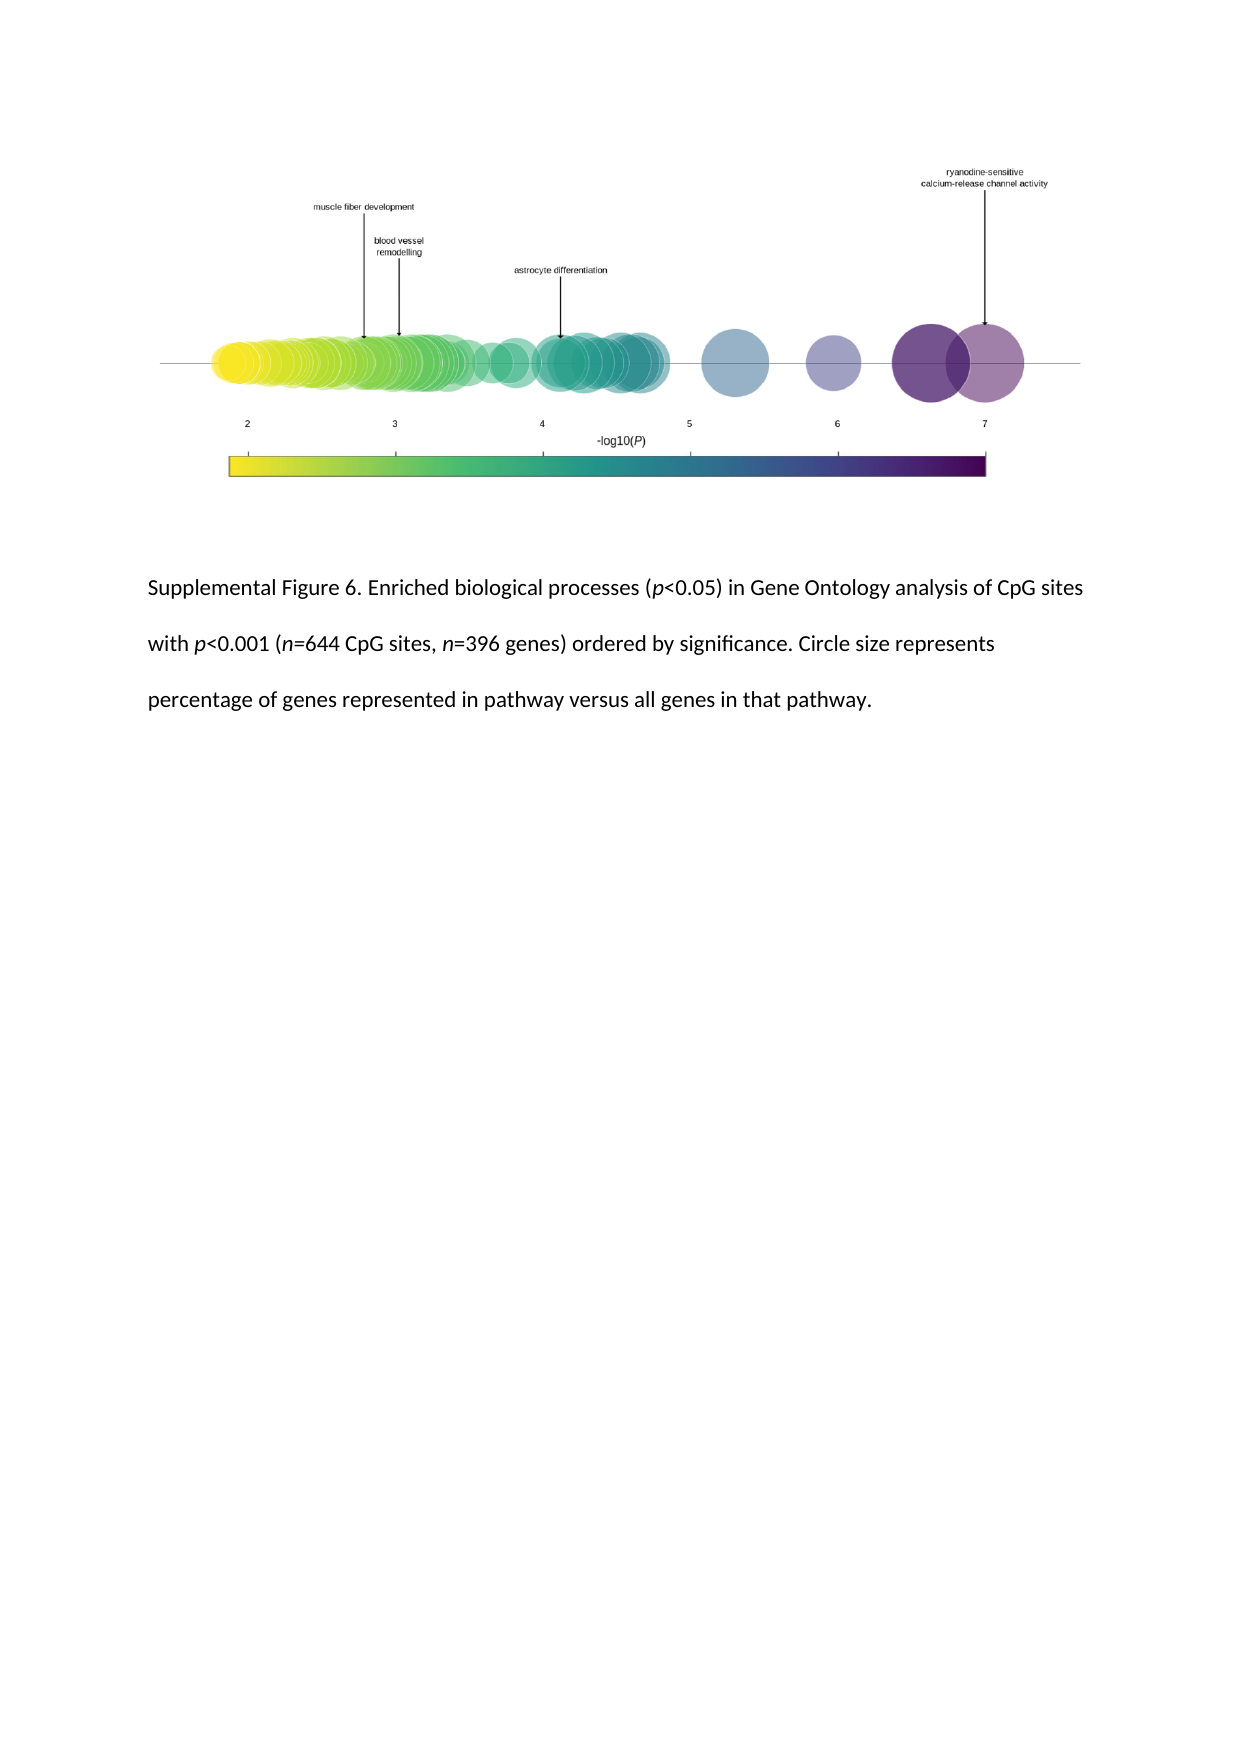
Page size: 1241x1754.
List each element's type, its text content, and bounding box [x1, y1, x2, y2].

text Supplemental Figure 6. Enriched biological processes (p<0.05) in Gene Ontology analysis of CpG sites with p<0.001 (n=644 CpG sites, n=396 genes) ordered by significance. Circle size represents percentage of genes represented in pathway versus all genes in that pathway. [148, 573, 1093, 713]
picture [147, 147, 1093, 495]
